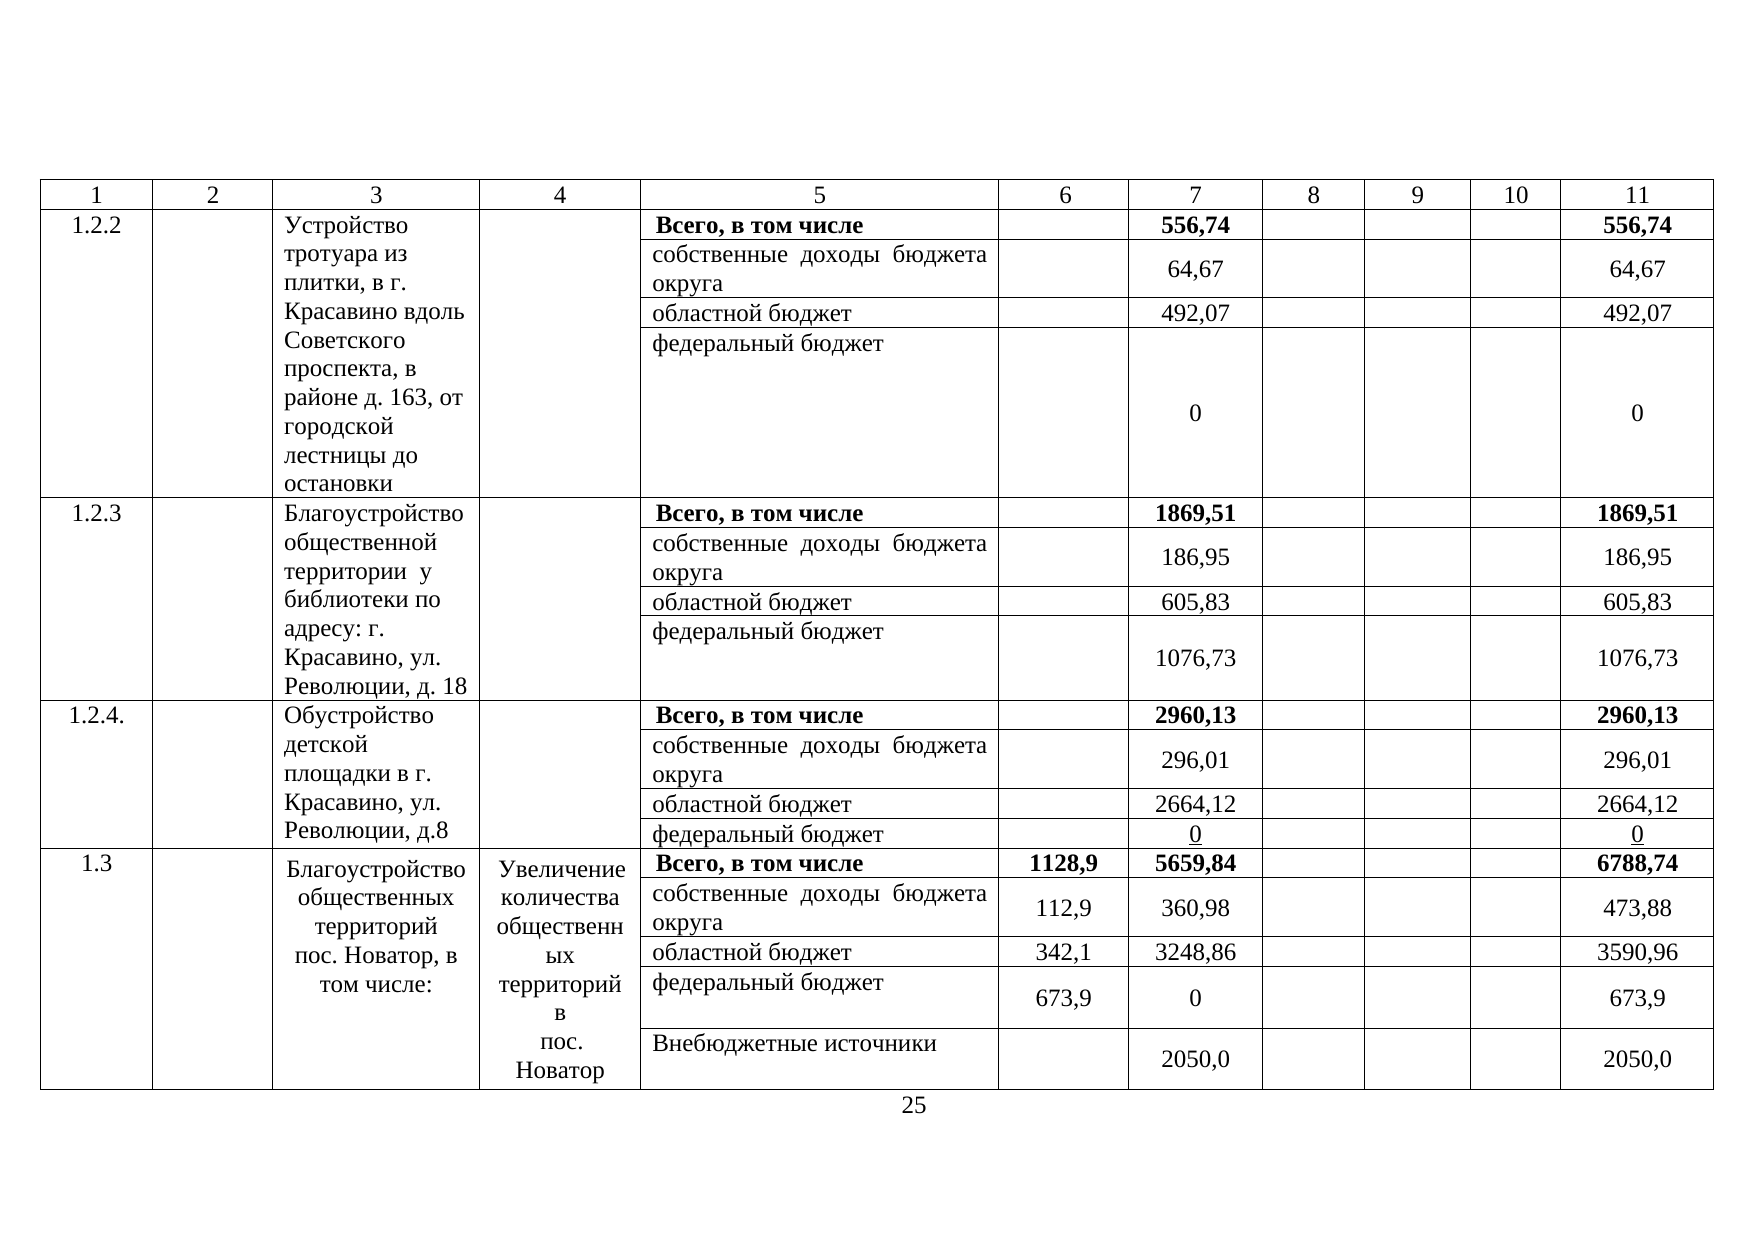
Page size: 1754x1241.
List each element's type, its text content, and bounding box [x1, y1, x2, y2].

table_cell 605,83 [1561, 587, 1713, 615]
table_header 7 [1129, 180, 1262, 209]
table_cell [1365, 819, 1470, 847]
table_cell [1263, 328, 1364, 497]
table_cell [1365, 616, 1470, 699]
table_cell Внебюджетные источники [641, 1029, 998, 1089]
table_cell 1.3 [41, 849, 152, 1089]
table_cell 1.2.2 [41, 210, 152, 497]
table_cell 64,67 [1129, 240, 1262, 297]
table_header 1 [41, 180, 152, 209]
table_cell [1263, 587, 1364, 615]
table_cell Устройство тротуара из плитки, в г. Красавино вдоль Советского проспекта, в районе д. 163, от городской лестницы до остановки [273, 210, 479, 497]
table_cell [480, 701, 640, 847]
table_header 6 [999, 180, 1128, 209]
table_cell 3590,96 [1561, 937, 1713, 966]
table_cell [1471, 701, 1560, 729]
table_cell 673,9 [999, 967, 1128, 1027]
table_cell 556,74 [1561, 210, 1713, 238]
table_cell 0 [1561, 819, 1713, 847]
table_cell Обустройство детской площадки в г. Красавино, ул. Революции, д.8 [273, 701, 479, 847]
table_cell [999, 210, 1128, 238]
table_header 5 [641, 180, 998, 209]
table_cell 1.2.3 [41, 498, 152, 699]
table_cell [1365, 730, 1470, 788]
table_cell 0 [1129, 328, 1262, 497]
table_header 2 [153, 180, 272, 209]
table_cell федеральный бюджет [641, 967, 998, 1027]
table_cell 1869,51 [1129, 498, 1262, 527]
table_cell [1263, 1029, 1364, 1089]
table_cell Благоустройство общественных территорий пос. Новатор, в том числе: [273, 849, 479, 1089]
table_cell [1263, 210, 1364, 238]
table_cell [1471, 937, 1560, 966]
table_cell [1471, 528, 1560, 586]
table_cell [999, 1029, 1128, 1089]
table_cell 186,95 [1561, 528, 1713, 586]
table_cell [480, 210, 640, 497]
table_cell [1365, 528, 1470, 586]
table_cell 186,95 [1129, 528, 1262, 586]
text 25 [89, 1090, 1665, 1119]
table_cell 6788,74 [1561, 849, 1713, 877]
table_cell 0 [1129, 967, 1262, 1027]
table_cell [1263, 819, 1364, 847]
table_cell Всего, в том числе [641, 210, 998, 238]
table_cell [1263, 528, 1364, 586]
table_cell [999, 298, 1128, 327]
table_cell [1471, 240, 1560, 297]
table_cell собственные доходы бюджета округа [641, 878, 998, 936]
table_cell [1365, 701, 1470, 729]
table_cell [1471, 498, 1560, 527]
table_cell 2664,12 [1561, 789, 1713, 818]
table_cell [999, 498, 1128, 527]
table_cell областной бюджет [641, 298, 998, 327]
table_cell 605,83 [1129, 587, 1262, 615]
table_cell областной бюджет [641, 789, 998, 818]
table_cell 2960,13 [1129, 701, 1262, 729]
table_cell [480, 498, 640, 699]
table_cell 1869,51 [1561, 498, 1713, 527]
table_cell [1263, 298, 1364, 327]
table_cell [1365, 937, 1470, 966]
table_cell 2960,13 [1561, 701, 1713, 729]
table_cell [1263, 878, 1364, 936]
table_cell [153, 498, 272, 699]
table_cell [1471, 328, 1560, 497]
table_cell 1.2.4. [41, 701, 152, 847]
table_cell собственные доходы бюджета округа [641, 240, 998, 297]
table_cell 112,9 [999, 878, 1128, 936]
table_cell [1365, 849, 1470, 877]
table_cell [1471, 819, 1560, 847]
table_cell 2050,0 [1561, 1029, 1713, 1089]
table_cell [1365, 498, 1470, 527]
table_cell [1365, 967, 1470, 1027]
table_cell 473,88 [1561, 878, 1713, 936]
table_cell федеральный бюджет [641, 819, 998, 847]
table_cell 64,67 [1561, 240, 1713, 297]
table_cell [1263, 701, 1364, 729]
table_cell 492,07 [1129, 298, 1262, 327]
table_cell [1471, 616, 1560, 699]
table_cell Всего, в том числе [641, 701, 998, 729]
table_cell [1365, 878, 1470, 936]
table_cell собственные доходы бюджета округа [641, 528, 998, 586]
table_cell собственные доходы бюджета округа [641, 730, 998, 788]
table_cell [999, 528, 1128, 586]
table_cell 5659,84 [1129, 849, 1262, 877]
table_cell Всего, в том числе [641, 498, 998, 527]
table_cell 1076,73 [1561, 616, 1713, 699]
table_cell Всего, в том числе [641, 849, 998, 877]
table_cell [999, 616, 1128, 699]
table_cell 296,01 [1561, 730, 1713, 788]
table_cell [153, 849, 272, 1089]
table_header 4 [480, 180, 640, 209]
table_cell 2664,12 [1129, 789, 1262, 818]
table_cell 492,07 [1561, 298, 1713, 327]
table_header 3 [273, 180, 479, 209]
table_cell [1263, 616, 1364, 699]
table_cell [999, 730, 1128, 788]
table_cell 0 [1561, 328, 1713, 497]
table_cell областной бюджет [641, 937, 998, 966]
table_cell [1263, 849, 1364, 877]
table_cell [153, 210, 272, 497]
table_cell [1365, 587, 1470, 615]
table_cell [1365, 240, 1470, 297]
table_cell [1471, 967, 1560, 1027]
table_cell [999, 819, 1128, 847]
table_cell 556,74 [1129, 210, 1262, 238]
table_cell [153, 701, 272, 847]
table_cell федеральный бюджет [641, 616, 998, 699]
table_cell [999, 789, 1128, 818]
table_cell Увеличение количества общественных территорий в пос. Новатор [480, 849, 640, 1089]
table_cell [999, 587, 1128, 615]
table_cell федеральный бюджет [641, 328, 998, 497]
table_cell [1263, 498, 1364, 527]
table_cell [999, 328, 1128, 497]
table_cell 342,1 [999, 937, 1128, 966]
table_cell областной бюджет [641, 587, 998, 615]
table_header 10 [1471, 180, 1560, 209]
table_cell [1263, 240, 1364, 297]
table_header 8 [1263, 180, 1364, 209]
table_cell [1263, 789, 1364, 818]
table_cell [1365, 298, 1470, 327]
table_cell [1471, 1029, 1560, 1089]
table_cell [999, 240, 1128, 297]
table_cell 0 [1129, 819, 1262, 847]
table_cell [1263, 937, 1364, 966]
table_header 9 [1365, 180, 1470, 209]
table_cell [1263, 730, 1364, 788]
table_cell 1076,73 [1129, 616, 1262, 699]
table_cell [1471, 298, 1560, 327]
table_cell [1471, 587, 1560, 615]
table_cell [1471, 849, 1560, 877]
table_cell [1471, 878, 1560, 936]
table_header 11 [1561, 180, 1713, 209]
table_cell [1471, 210, 1560, 238]
table_cell 3248,86 [1129, 937, 1262, 966]
table_cell 296,01 [1129, 730, 1262, 788]
table_cell 2050,0 [1129, 1029, 1262, 1089]
table_cell [1365, 1029, 1470, 1089]
table_cell [1471, 730, 1560, 788]
table_cell [999, 701, 1128, 729]
table_cell [1365, 210, 1470, 238]
table_cell Благоустройство общественной территории у библиотеки по адресу: г. Красавино, ул. Революции, д. 18 [273, 498, 479, 699]
table_cell [1365, 328, 1470, 497]
table_cell [1471, 789, 1560, 818]
table_cell [1365, 789, 1470, 818]
table_cell [1263, 967, 1364, 1027]
table_cell 1128,9 [999, 849, 1128, 877]
table_cell 360,98 [1129, 878, 1262, 936]
table_cell 673,9 [1561, 967, 1713, 1027]
